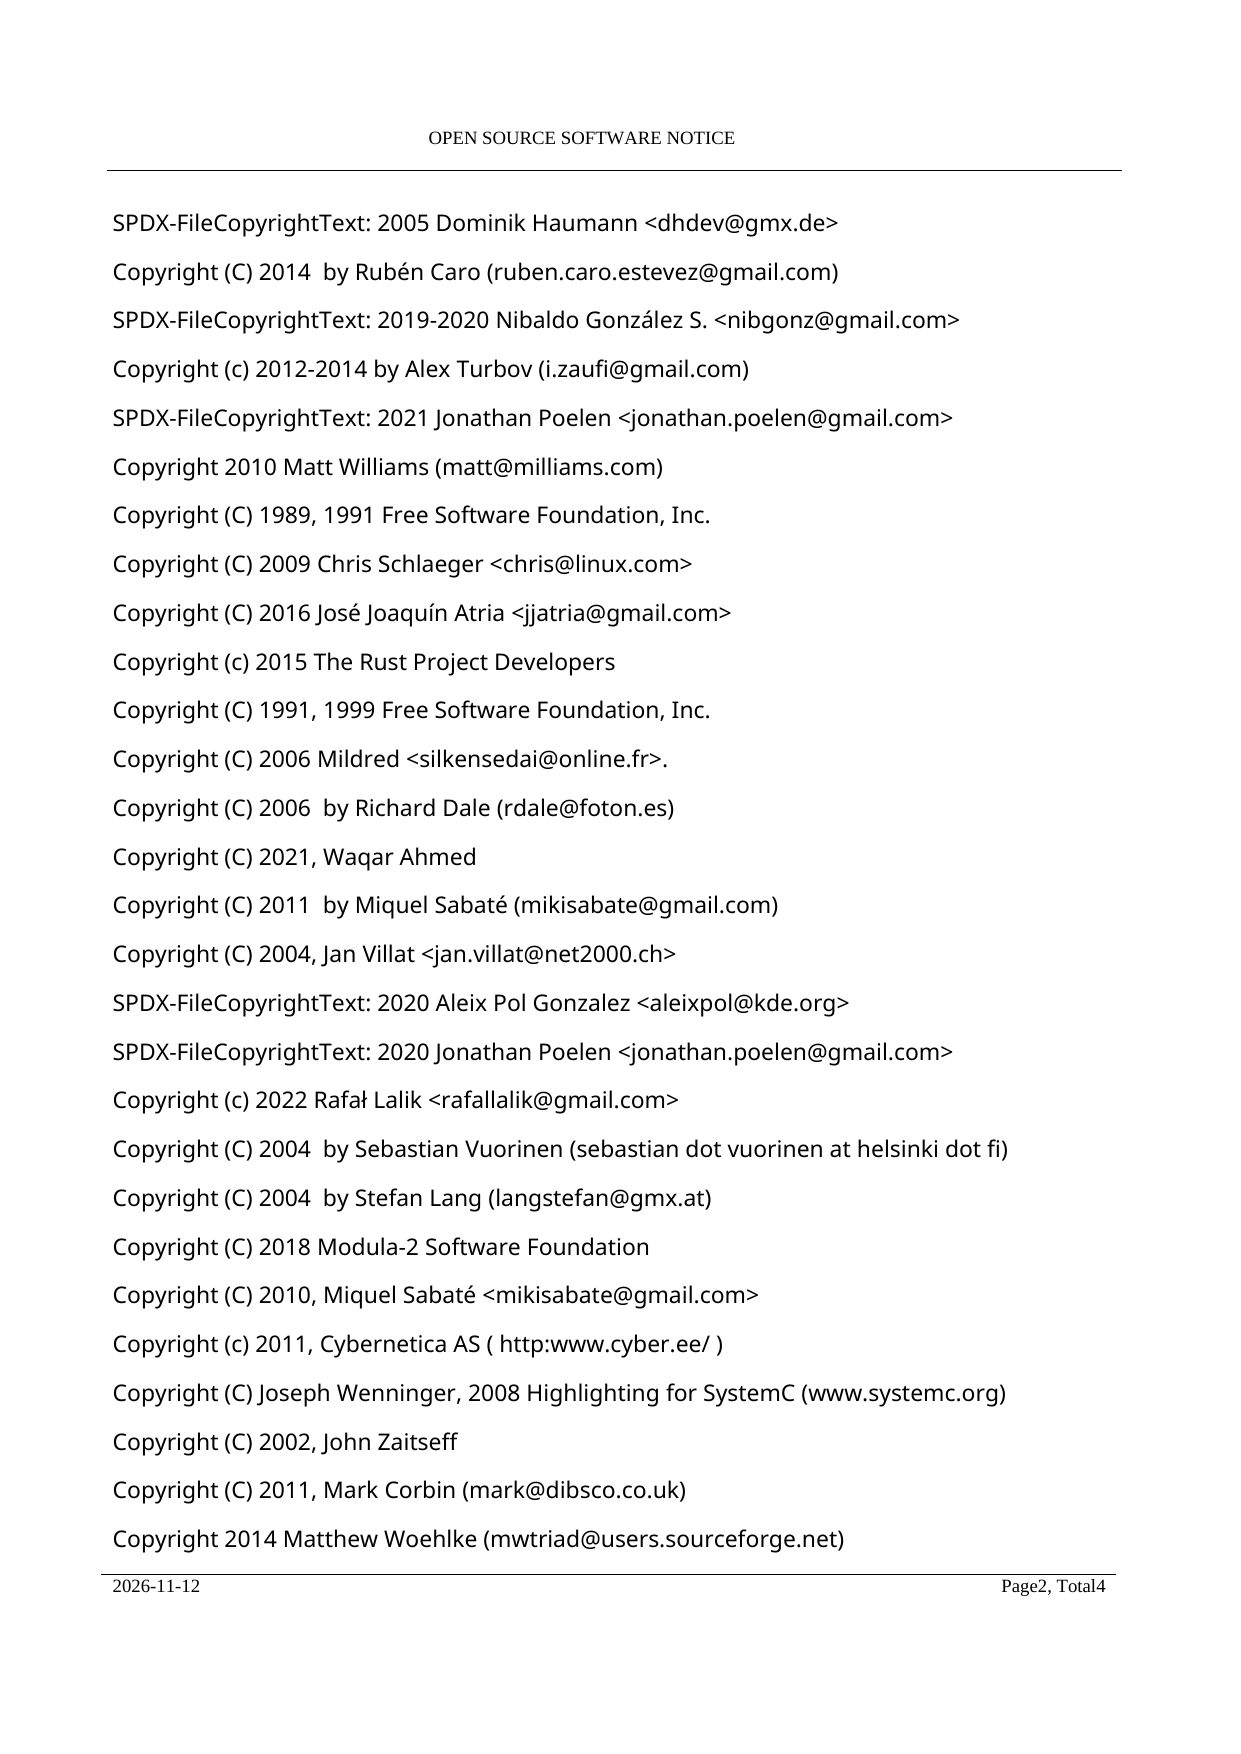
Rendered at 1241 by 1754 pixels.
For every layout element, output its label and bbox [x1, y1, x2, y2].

text [112, 206, 1128, 1555]
